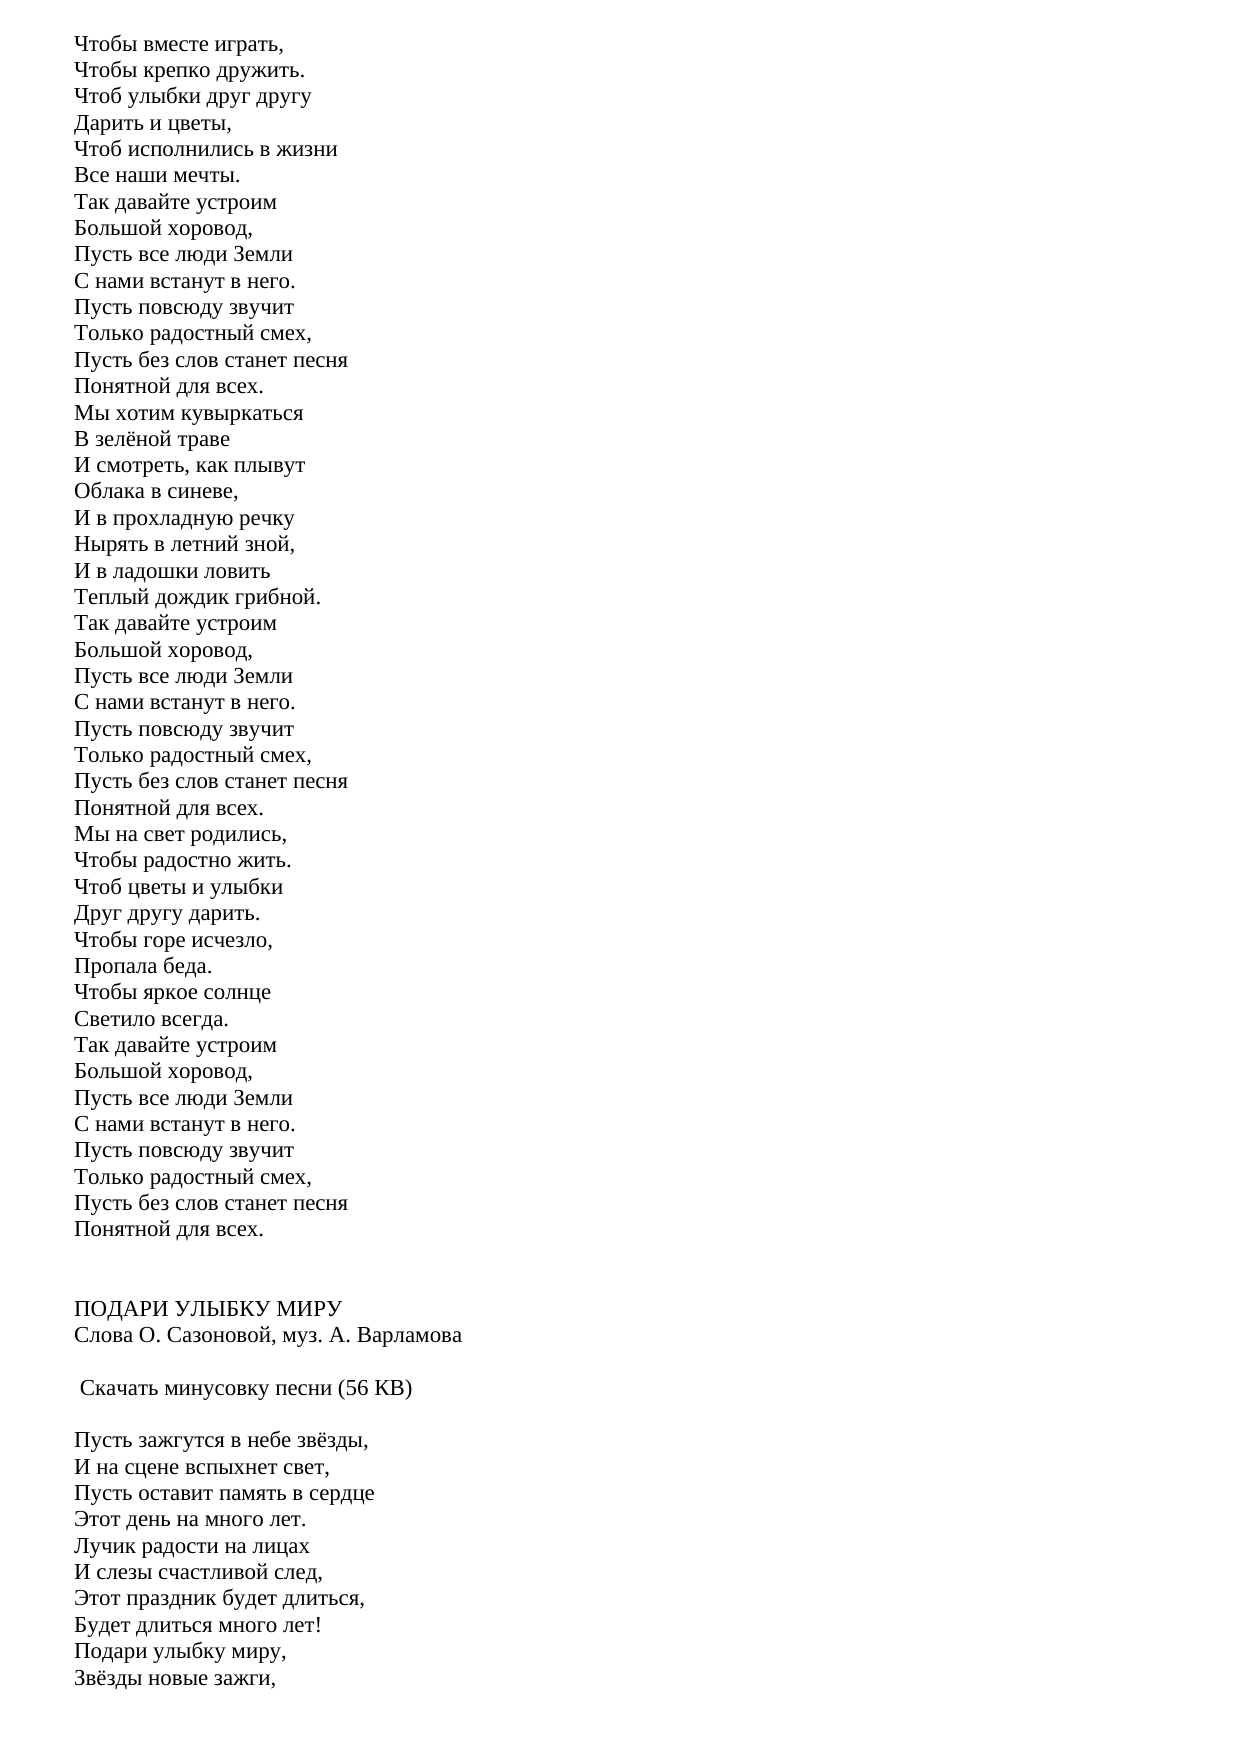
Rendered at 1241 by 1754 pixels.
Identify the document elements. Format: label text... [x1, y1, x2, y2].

text Звёзды новые зажги, [74, 1663, 1152, 1690]
text Будет длиться много лет! [74, 1611, 1152, 1637]
text С нами встанут в него. [74, 267, 1152, 293]
text Так давайте устроим [74, 609, 1152, 636]
text ПОДАРИ УЛЫБКУ МИРУ [74, 1294, 1152, 1321]
text Чтоб улыбки друг другу [74, 82, 1152, 109]
text Пусть повсюду звучит [74, 1136, 1152, 1163]
text Пусть без слов станет песня [74, 767, 1152, 794]
text Чтоб исполнились в жизни [74, 135, 1152, 161]
text Чтобы горе исчезло, [74, 926, 1152, 952]
text Все наши мечты. [74, 161, 1152, 188]
text Пусть повсюду звучит [74, 715, 1152, 741]
text Мы на свет родились, [74, 820, 1152, 847]
text Понятной для всех. [74, 1216, 1152, 1242]
text И смотреть, как плывут [74, 451, 1152, 478]
text Так давайте устроим [74, 1031, 1152, 1057]
text Пусть все люди Земли [74, 240, 1152, 267]
text Дарить и цветы, [74, 109, 1152, 135]
text Лучик радости на лицах [74, 1532, 1152, 1558]
text Подари улыбку миру, [74, 1637, 1152, 1663]
text Этот праздник будет длиться, [74, 1584, 1152, 1611]
text Большой хоровод, [74, 1057, 1152, 1084]
text Теплый дождик грибной. [74, 583, 1152, 609]
text Облака в синеве, [74, 478, 1152, 504]
text Понятной для всех. [74, 794, 1152, 820]
text И в прохладную речку [74, 504, 1152, 530]
text И слезы счастливой след, [74, 1558, 1152, 1584]
text Пусть все люди Земли [74, 662, 1152, 688]
text Пусть повсюду звучит [74, 293, 1152, 319]
text Друг другу дарить. [74, 899, 1152, 926]
text Только радостный смех, [74, 1163, 1152, 1189]
text Чтоб цветы и улыбки [74, 873, 1152, 899]
text Большой хоровод, [74, 214, 1152, 240]
text В зелёной траве [74, 425, 1152, 451]
text Скачать минусовку песни (56 КВ) [74, 1374, 1152, 1400]
text Пусть все люди Земли [74, 1084, 1152, 1110]
text С нами встанут в него. [74, 688, 1152, 715]
text Нырять в летний зной, [74, 530, 1152, 557]
text Слова О. Сазоновой, муз. А. Варламова [74, 1321, 1152, 1347]
text Пусть зажгутся в небе звёзды, [74, 1426, 1152, 1453]
text И на сцене вспыхнет свет, [74, 1453, 1152, 1479]
text Чтобы вместе играть, [74, 29, 1152, 56]
text Мы хотим кувыркаться [74, 398, 1152, 425]
text Понятной для всех. [74, 372, 1152, 398]
text Пропала беда. [74, 952, 1152, 978]
text Чтобы радостно жить. [74, 847, 1152, 873]
text И в ладошки ловить [74, 557, 1152, 583]
text Пусть без слов станет песня [74, 1189, 1152, 1216]
text Чтобы яркое солнце [74, 978, 1152, 1005]
text Пусть без слов станет песня [74, 346, 1152, 372]
text Этот день на много лет. [74, 1505, 1152, 1532]
text Пусть оставит память в сердце [74, 1479, 1152, 1505]
text Светило всегда. [74, 1005, 1152, 1031]
text Только радостный смех, [74, 319, 1152, 346]
text С нами встанут в него. [74, 1110, 1152, 1136]
text Чтобы крепко дружить. [74, 56, 1152, 82]
text Так давайте устроим [74, 188, 1152, 214]
text Только радостный смех, [74, 741, 1152, 767]
text Большой хоровод, [74, 636, 1152, 662]
